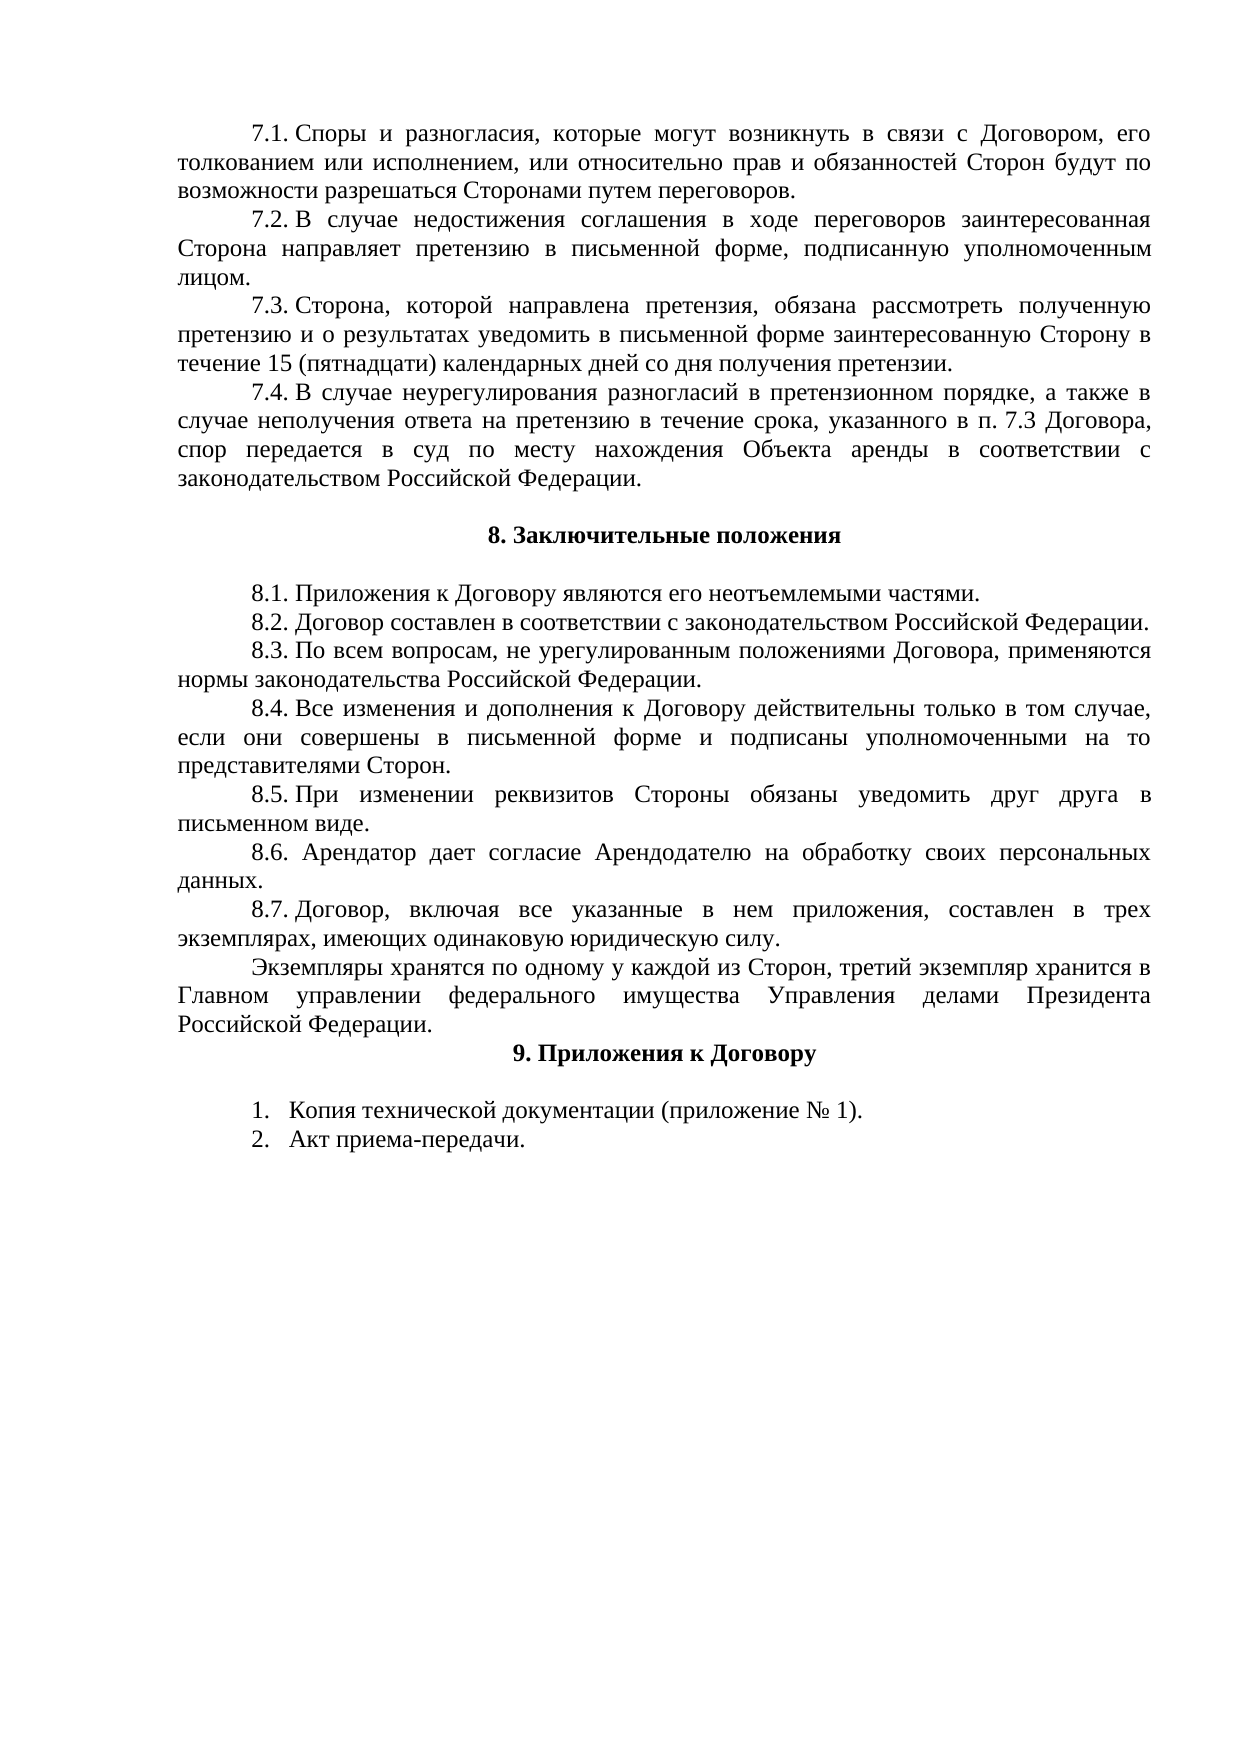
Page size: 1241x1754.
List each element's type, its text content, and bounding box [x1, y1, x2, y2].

text 7.2. В случае недостижения соглашения в ходе переговоров заинтересованная Сторона направляет претензию в письменной форме, подписанную уполномоченным лицом. [177, 204, 1152, 291]
text 8.1. Приложения к Договору являются его неотъемлемыми частями. [177, 578, 1152, 607]
text Экземпляры хранятся по одному у каждой из Сторон, третий экземпляр хранится в Главном управлении федерального имущества Управления делами Президента Российской Федерации. [177, 952, 1152, 1038]
text 8.6. Арендатор дает согласие Арендодателю на обработку своих персональных данных. [177, 837, 1152, 894]
text 8.5. При изменении реквизитов Стороны обязаны уведомить друг друга в письменном виде. [177, 779, 1152, 837]
text 9. Приложения к Договору [177, 1038, 1152, 1067]
list Акт приема-передачи. [251, 1124, 1152, 1153]
text 8.4. Все изменения и дополнения к Договору действительны только в том случае, если они совершены в письменной форме и подписаны уполномоченными на то представителями Сторон. [177, 693, 1152, 779]
text 7.1. Споры и разногласия, которые могут возникнуть в связи с Договором, его толкованием или исполнением, или относительно прав и обязанностей Сторон будут по возможности разрешаться Сторонами путем переговоров. [177, 118, 1152, 204]
text 8.3. По всем вопросам, не урегулированным положениями Договора, применяются нормы законодательства Российской Федерации. [177, 636, 1152, 693]
text 8. Заключительные положения [177, 521, 1152, 549]
text 8.2. Договор составлен в соответствии с законодательством Российской Федерации. [177, 607, 1152, 636]
text 7.3. Сторона, которой направлена претензия, обязана рассмотреть полученную претензию и о результатах уведомить в письменной форме заинтересованную Сторону в течение 15 (пятнадцати) календарных дней со дня получения претензии. [177, 291, 1152, 377]
text 7.4. В случае неурегулирования разногласий в претензионном порядке, а также в случае неполучения ответа на претензию в течение срока, указанного в п. 7.3 Договора, спор передается в суд по месту нахождения Объекта аренды в соответствии с законодательством Российской Федерации. [177, 377, 1152, 492]
list Копия технической документации (приложение № 1). [251, 1096, 1152, 1124]
text 8.7. Договор, включая все указанные в нем приложения, составлен в трех экземплярах, имеющих одинаковую юридическую силу. [177, 894, 1152, 952]
